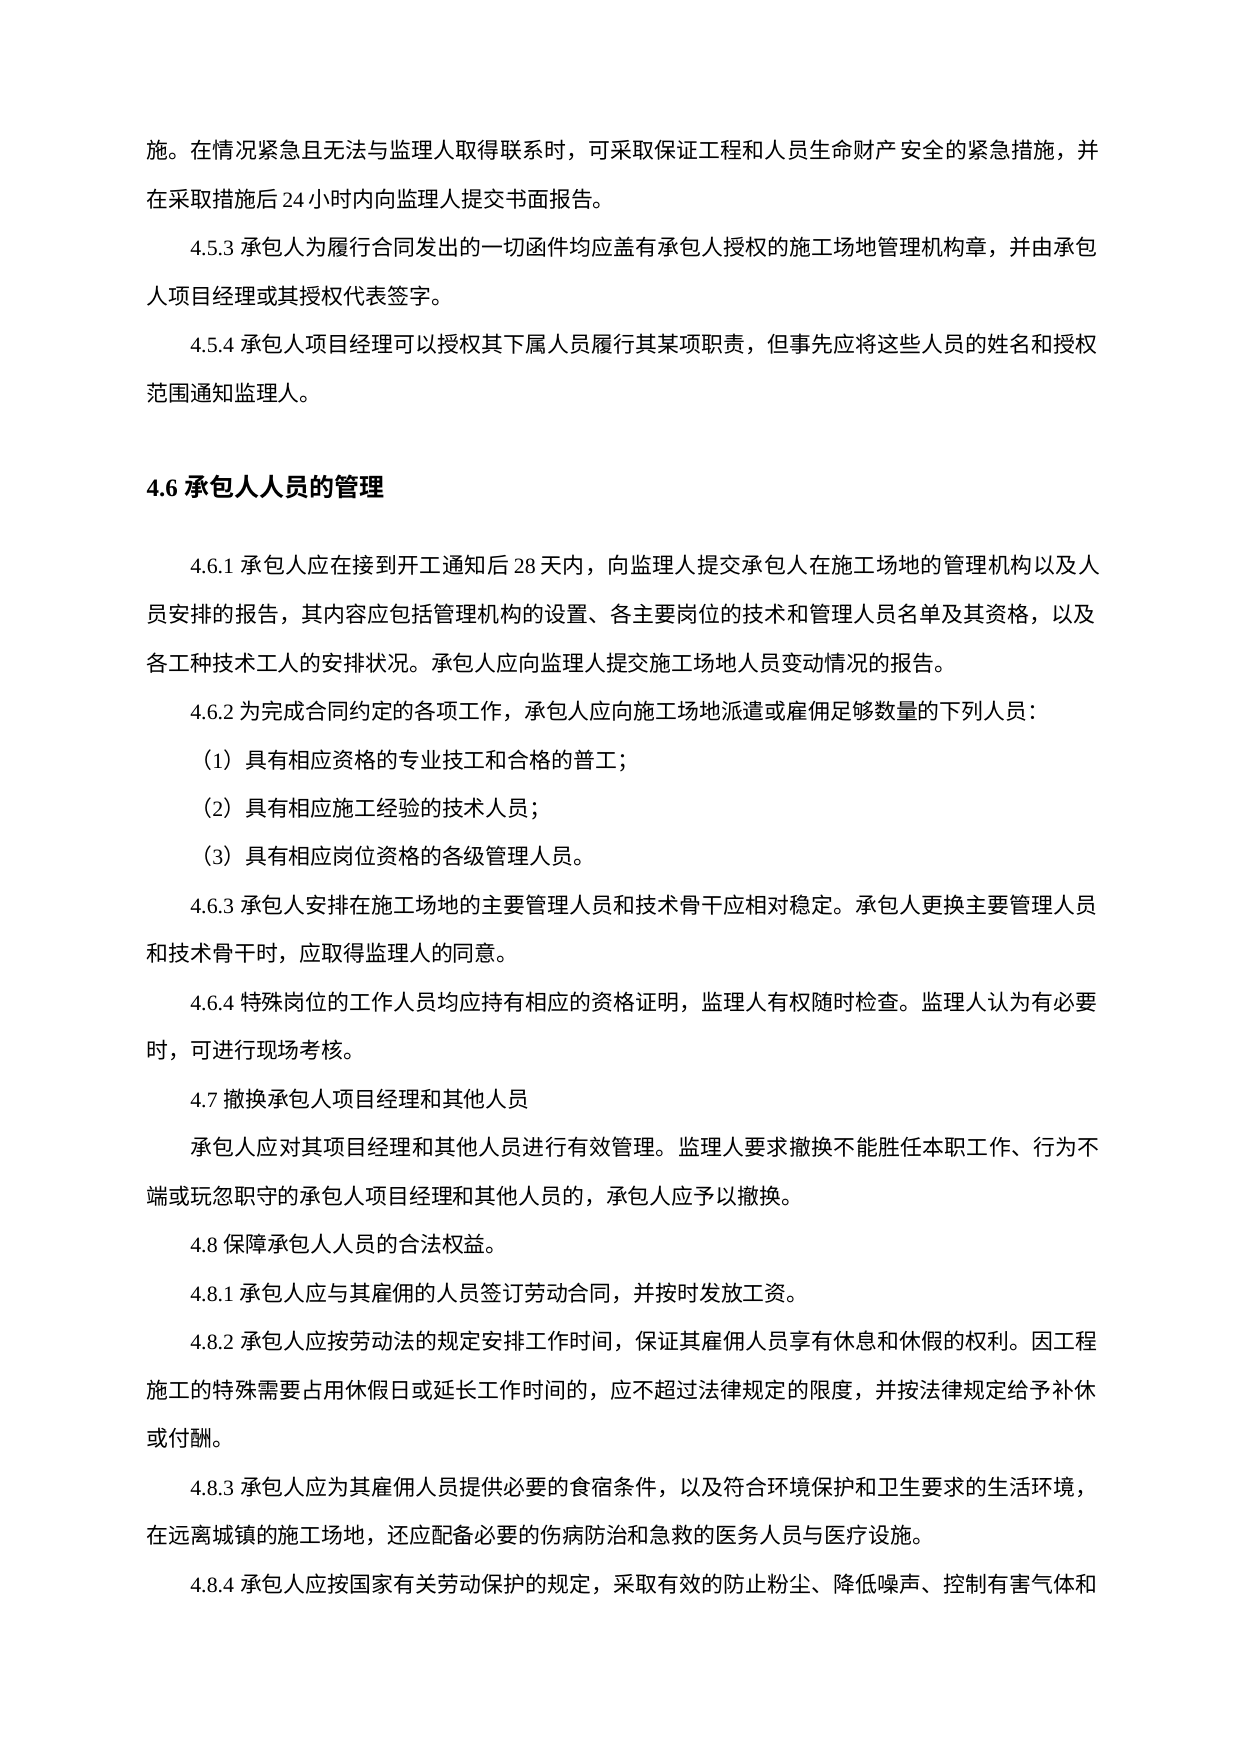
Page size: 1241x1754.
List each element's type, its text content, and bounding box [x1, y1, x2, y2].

text 承包人应对其项目经理和其他人员进行有效管理。监理人要求撤换不能胜任本职工作、行为不端或玩忽职守的承包人项目经理和其他人员的，承包人应予以撤换。 [146, 1130, 1100, 1211]
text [146, 1566, 1100, 1599]
text 4.5.3 承包人为履行合同发出的一切函件均应盖有承包人授权的施工场地管理机构章，并由承包人项目经理或其授权代表签字。 [146, 229, 1100, 311]
text （2）具有相应施工经验的技术人员； [146, 791, 1100, 823]
text 4.6.2 为完成合同约定的各项工作，承包人应向施工场地派遣或雇佣足够数量的下列人员： [146, 694, 1100, 726]
text 4.6.3 承包人安排在施工场地的主要管理人员和技术骨干应相对稳定。承包人更换主要管理人员和技术骨干时，应取得监理人的同意。 [146, 887, 1100, 968]
text 4.5.4 承包人项目经理可以授权其下属人员履行其某项职责，但事先应将这些人员的姓名和授权范围通知监理人。 [146, 327, 1100, 408]
text 4.7 撤换承包人项目经理和其他人员 [146, 1081, 1100, 1114]
text 4.8 保障承包人人员的合法权益。 [146, 1227, 1100, 1259]
text 4.6.1 承包人应在接到开工通知后28天内，向监理人提交承包人在施工场地的管理机构以及人员安排的报告，其内容应包括管理机构的设置、各主要岗位的技术和管理人员名单及其资格，以及各工种技术工人的安排状况。承包人应向监理人提交施工场地人员变动情况的报告。 [146, 548, 1100, 678]
subtitle 4.6 承包人人员的管理 [146, 453, 1100, 518]
text 4.8.1 承包人应与其雇佣的人员签订劳动合同，并按时发放工资。 [146, 1275, 1100, 1308]
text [146, 132, 1100, 214]
text 4.8.3 承包人应为其雇佣人员提供必要的食宿条件，以及符合环境保护和卫生要求的生活环境，在远离城镇的施工场地，还应配备必要的伤病防治和急救的医务人员与医疗设施。 [146, 1469, 1100, 1551]
text （3）具有相应岗位资格的各级管理人员。 [146, 839, 1100, 871]
text （1）具有相应资格的专业技工和合格的普工； [146, 742, 1100, 775]
text 4.8.2 承包人应按劳动法的规定安排工作时间，保证其雇佣人员享有休息和休假的权利。因工程施工的特殊需要占用休假日或延长工作时间的，应不超过法律规定的限度，并按法律规定给予补休或付酬。 [146, 1323, 1100, 1453]
text 4.6.4 特殊岗位的工作人员均应持有相应的资格证明，监理人有权随时检查。监理人认为有必要时，可进行现场考核。 [146, 984, 1100, 1066]
